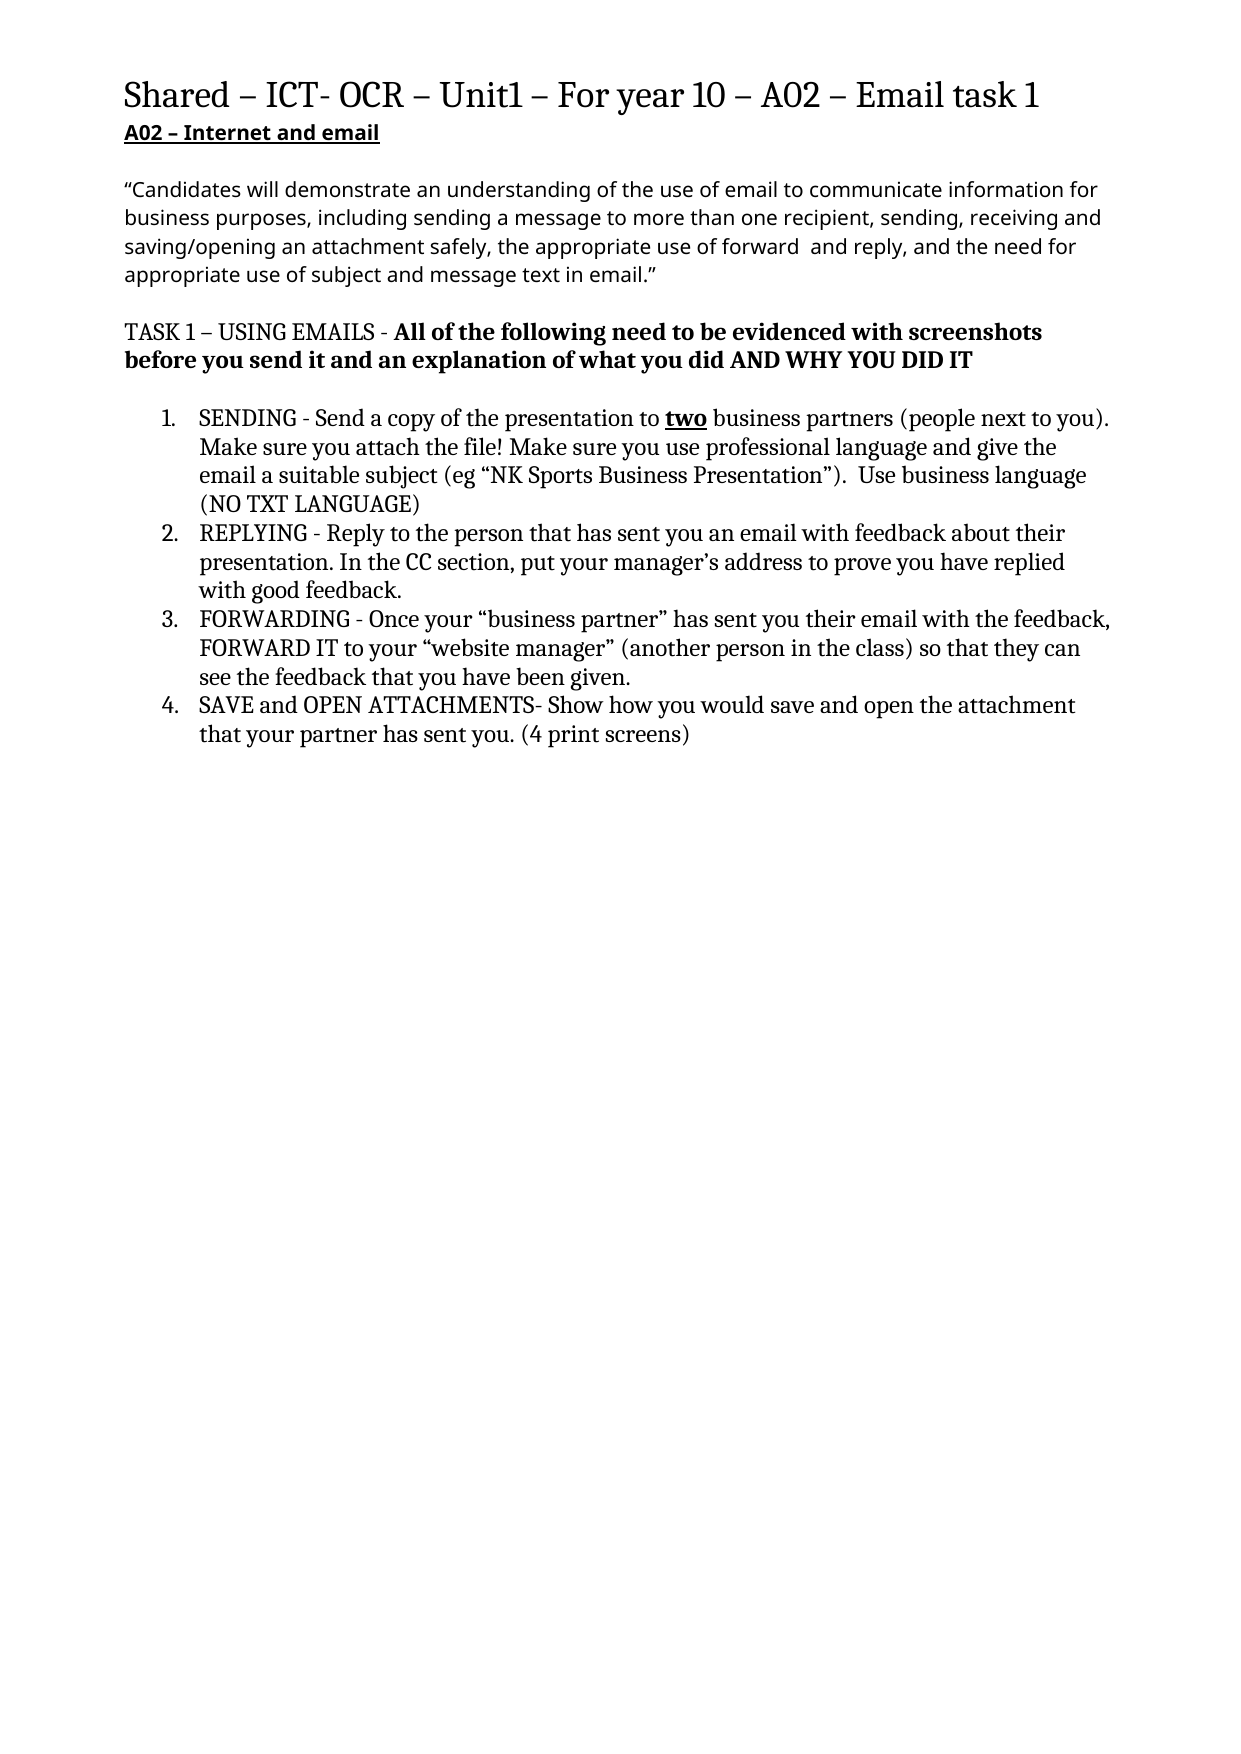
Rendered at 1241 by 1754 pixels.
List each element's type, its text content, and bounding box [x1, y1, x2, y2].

text A02 – Internet and email [124, 118, 1116, 147]
list FORWARDING - Once your “business partner” has sent you their email with the feedback, FORWARD IT to your “website manager” (another person in the class) so that they can see the feedback that you have been given. [162, 605, 1116, 691]
text TASK 1 – USING EMAILS - All of the following need to be evidenced with screenshots before you send it and an explanation of what you did AND WHY YOU DID IT [124, 317, 1116, 375]
list SAVE and OPEN ATTACHMENTS- Show how you would save and open the attachment that your partner has sent you. (4 print screens) [162, 691, 1116, 749]
text “Candidates will demonstrate an understanding of the use of email to communicate information for business purposes, including sending a message to more than one recipient, sending, receiving and saving/opening an attachment safely, the appropriate use of forward and reply, and the need for appropriate use of subject and message text in email.” [124, 175, 1116, 289]
list REPLYING - Reply to the person that has sent you an email with feedback about their presentation. In the CC section, put your manager’s address to prove you have replied with good feedback. [162, 519, 1116, 605]
list SENDING - Send a copy of the presentation to two business partners (people next to you). Make sure you attach the file! Make sure you use professional language and give the email a suitable subject (eg “NK Sports Business Presentation”). Use business language (NO TXT LANGUAGE) [162, 404, 1116, 519]
